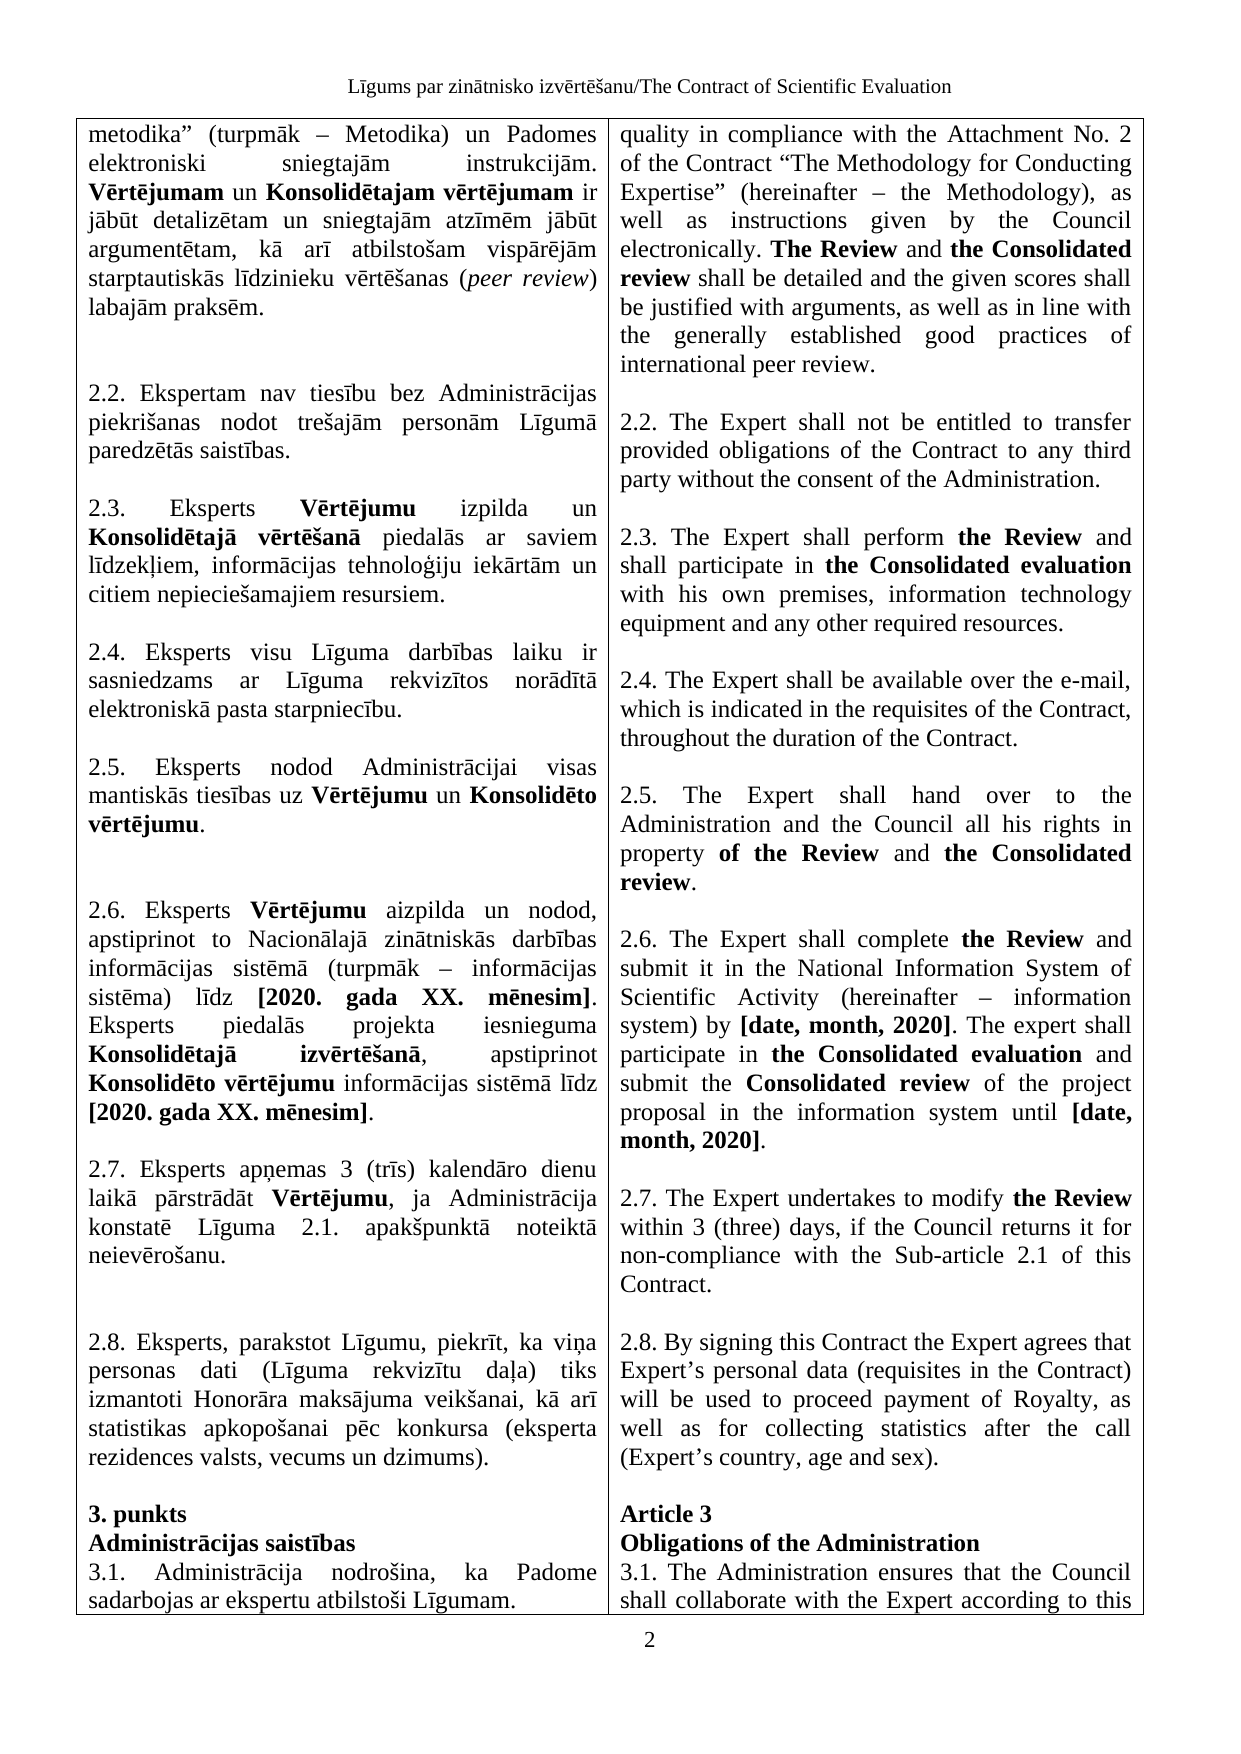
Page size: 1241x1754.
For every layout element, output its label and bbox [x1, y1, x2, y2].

table_cell [77, 119, 608, 1614]
table_cell [609, 119, 1143, 1614]
